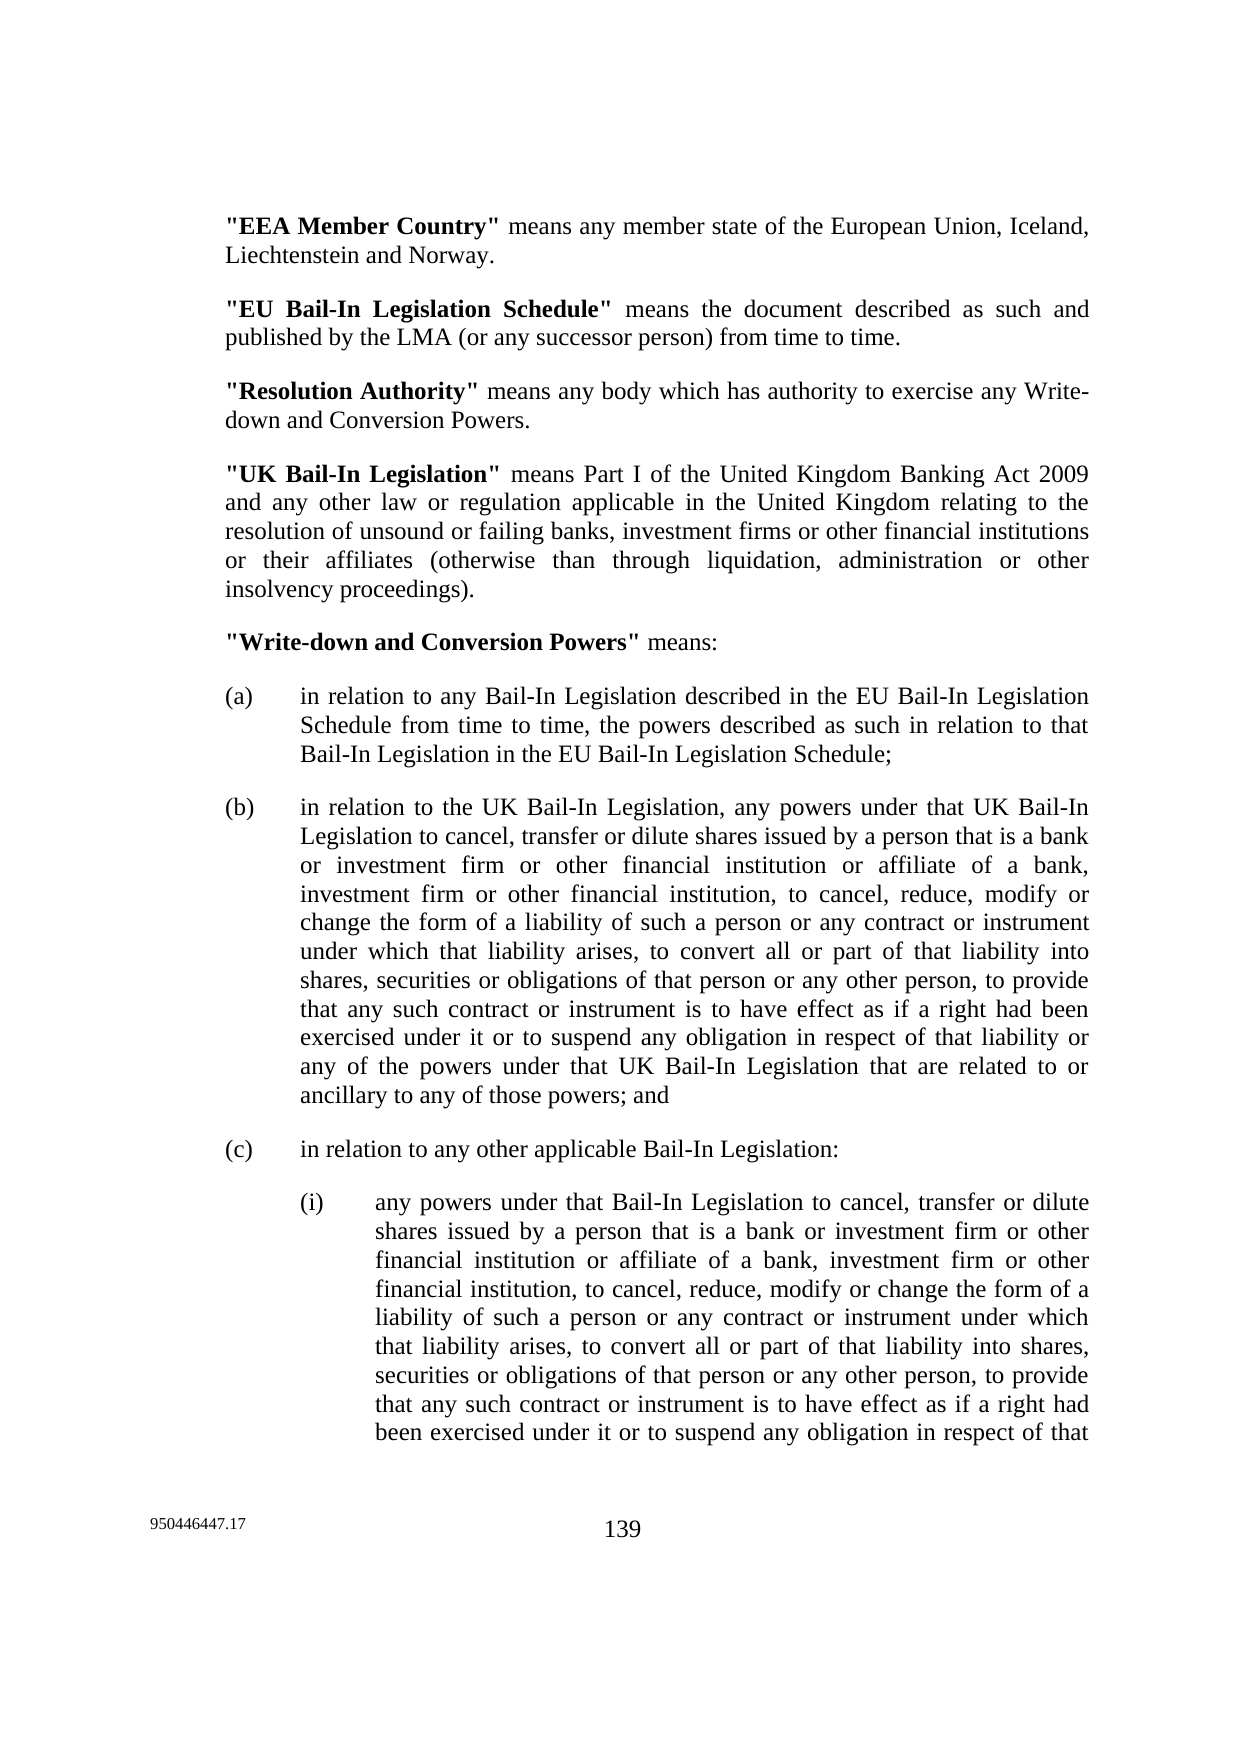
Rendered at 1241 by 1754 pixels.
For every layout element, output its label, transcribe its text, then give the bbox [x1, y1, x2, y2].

list "EU Bail-In Legislation Schedule" means the document described as such and published by the LMA (or any successor person) from time to time. [225, 294, 1090, 351]
list "UK Bail-In Legislation" means Part I of the United Kingdom Banking Act 2009 and any other law or regulation applicable in the United Kingdom relating to the resolution of unsound or failing banks, investment firms or other financial institutions or their affiliates (otherwise than through liquidation, administration or other insolvency proceedings). [225, 459, 1090, 602]
list in relation to the UK Bail-In Legislation, any powers under that UK Bail-In Legislation to cancel, transfer or dilute shares issued by a person that is a bank or investment firm or other financial institution or affiliate of a bank, investment firm or other financial institution, to cancel, reduce, modify or change the form of a liability of such a person or any contract or instrument under which that liability arises, to convert all or part of that liability into shares, securities or obligations of that person or any other person, to provide that any such contract or instrument is to have effect as if a right had been exercised under it or to suspend any obligation in respect of that liability or any of the powers under that UK Bail-In Legislation that are related to or ancillary to any of those powers; and [225, 792, 1090, 1109]
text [300, 1187, 1090, 1446]
list "Resolution Authority" means any body which has authority to exercise any Write-down and Conversion Powers. [225, 376, 1090, 434]
list "EEA Member Country" means any member state of the European Union, Iceland, Liechtenstein and Norway. [225, 211, 1090, 269]
list in relation to any Bail-In Legislation described in the EU Bail-In Legislation Schedule from time to time, the powers described as such in relation to that Bail-In Legislation in the EU Bail-In Legislation Schedule; [225, 681, 1090, 767]
list "Write-down and Conversion Powers" means: [225, 627, 1090, 656]
list in relation to any other applicable Bail-In Legislation: [225, 1134, 1090, 1162]
